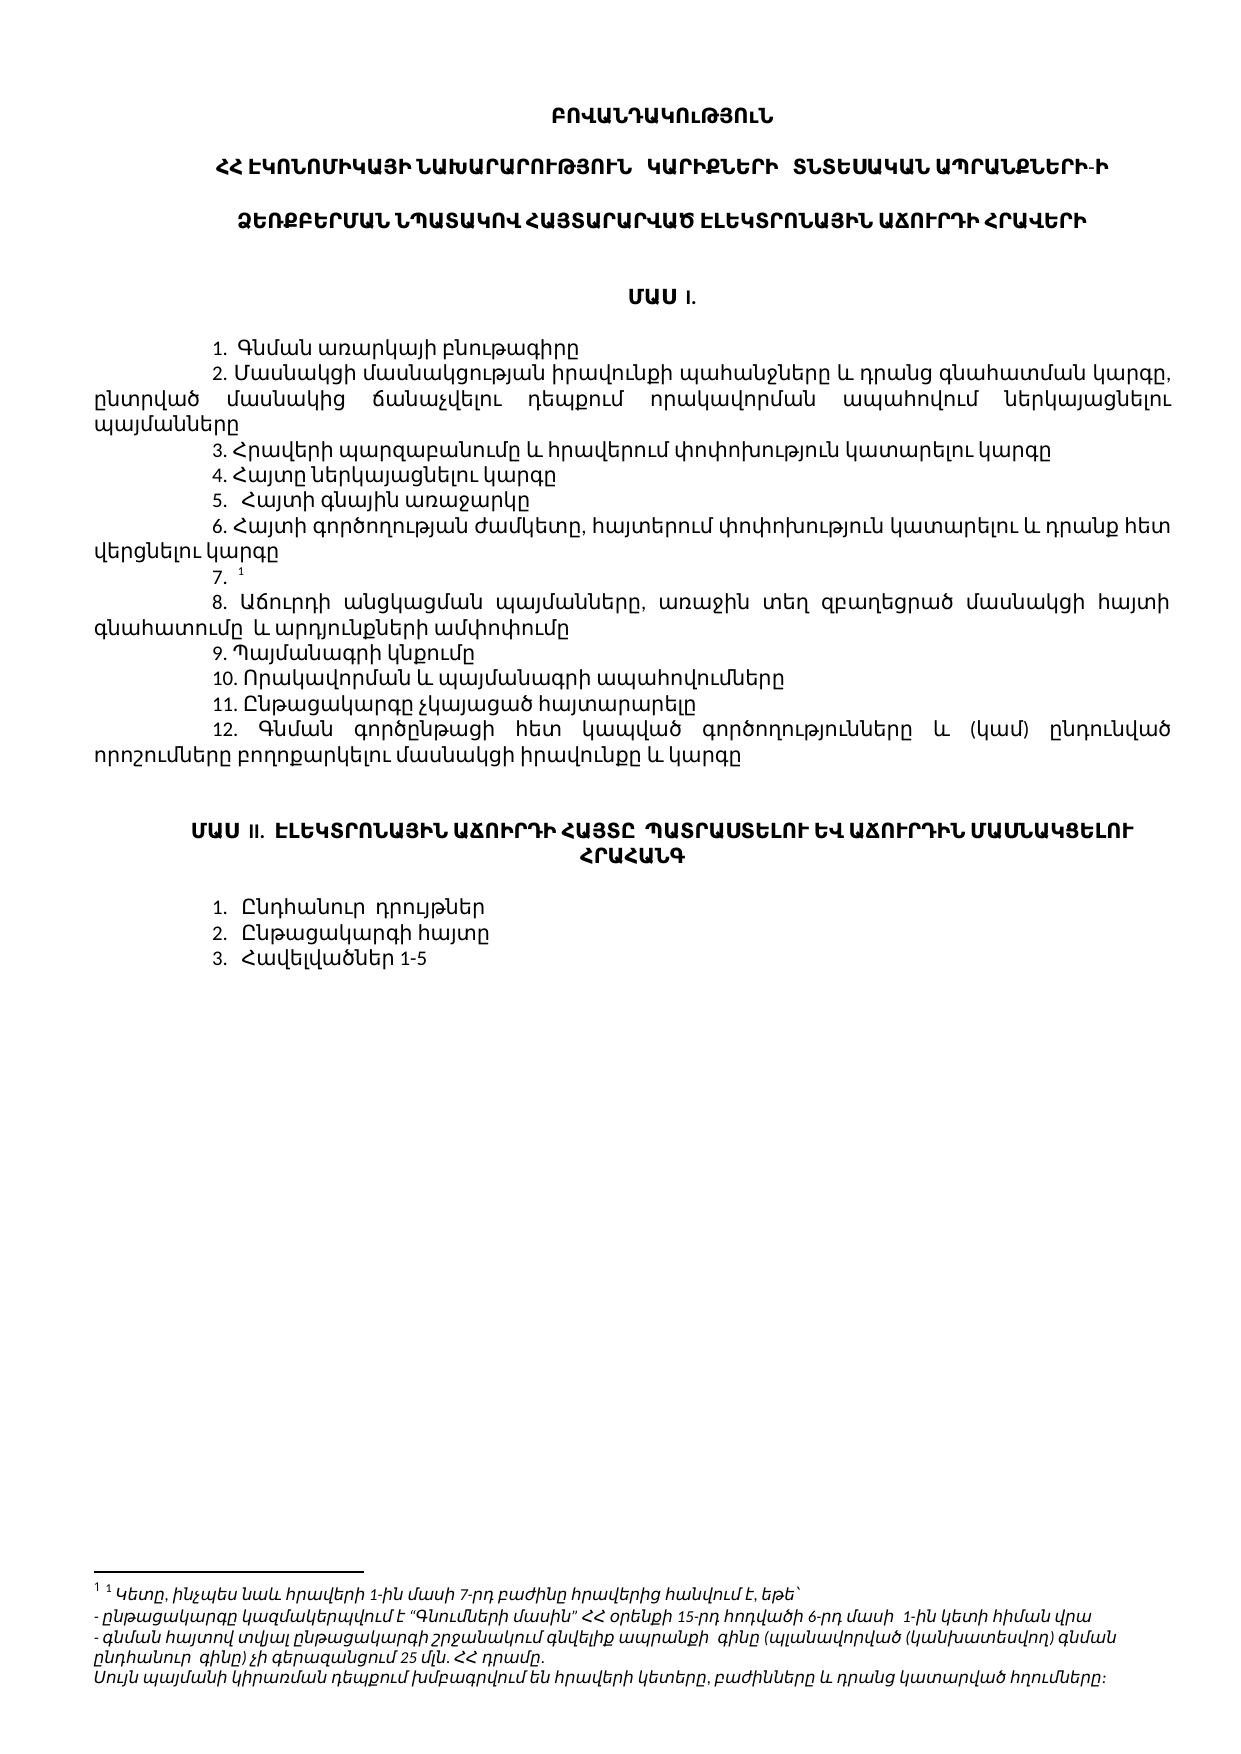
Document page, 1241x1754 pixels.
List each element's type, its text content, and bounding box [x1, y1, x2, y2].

text 8. Աճուրդի անցկացման պայմանները, առաջին տեղ զբաղեցրած մասնակցի հայտի գնահատումը և արդյունքների ամփոփումը [94, 589, 1171, 640]
text 1. Գնման առարկայի բնութագիրը [94, 335, 1171, 361]
text 10. Որակավորման և պայմանագրի ապահովումները [94, 666, 1171, 691]
text 2. Ընթացակարգի հայտը [94, 920, 1171, 945]
text ԲՈՎԱՆԴԱԿՈւԹՅՈւՆ [94, 103, 1171, 128]
text ՀՀ ԷԿՈՆՈՄԻԿԱՅԻ ՆԱԽԱՐԱՐՈՒԹՅՈՒՆ ԿԱՐԻՔՆԵՐԻ ՏՆՏԵՍԱԿԱՆ ԱՊՐԱՆՔՆԵՐԻ-Ի [94, 154, 1171, 179]
text 12. Գնման գործընթացի հետ կապված գործողությունները և (կամ) ընդունված որոշումները բողոքարկելու մասնակցի իրավունքը և կարգը [94, 716, 1171, 767]
text ՄԱՍ II. ԷԼԵԿՏՐՈՆԱՅԻՆ ԱՃՈԻՐԴԻ ՀԱՅՏԸ ՊԱՏՐԱՍՏԵԼՈՒ ԵՎ ԱՃՈՒՐԴԻՆ ՄԱՍՆԱԿՑԵԼՈՒ ՀՐԱՀԱՆԳ [94, 818, 1171, 869]
text 5. Հայտի գնային առաջարկը [94, 488, 1171, 513]
text 7. 1 [94, 564, 1171, 589]
text 2. Մասնակցի մասնակցության իրավունքի պահանջները և դրանց գնահատման կարգը, ընտրված մասնակից ճանաչվելու դեպքում որակավորման ապահովում ներկայացնելու պայմանները [94, 361, 1171, 437]
text 3. Հրավերի պարզաբանումը և հրավերում փոփոխություն կատարելու կարգը [94, 437, 1171, 462]
text 1. Ընդհանուր դրույթներ [94, 894, 1171, 920]
text 4. Հայտը ներկայացնելու կարգը [94, 462, 1171, 488]
text 9. Պայմանագրի կնքումը [94, 640, 1171, 666]
text 3. Հավելվածներ 1-5 [94, 945, 1171, 971]
text ՄԱՍ I. [94, 284, 1171, 310]
text 6. Հայտի գործողության ժամկետը, հայտերում փոփոխություն կատարելու և դրանք հետ վերցնելու կարգը [94, 513, 1171, 564]
text 11. Ընթացակարգը չկայացած հայտարարելը [94, 691, 1171, 716]
text ՁԵՌՔԲԵՐՄԱՆ ՆՊԱՏԱԿՈՎ ՀԱՅՏԱՐԱՐՎԱԾ ԷԼԵԿՏՐՈՆԱՅԻՆ ԱՃՈՒՐԴԻ ՀՐԱՎԵՐԻ [94, 208, 1171, 233]
